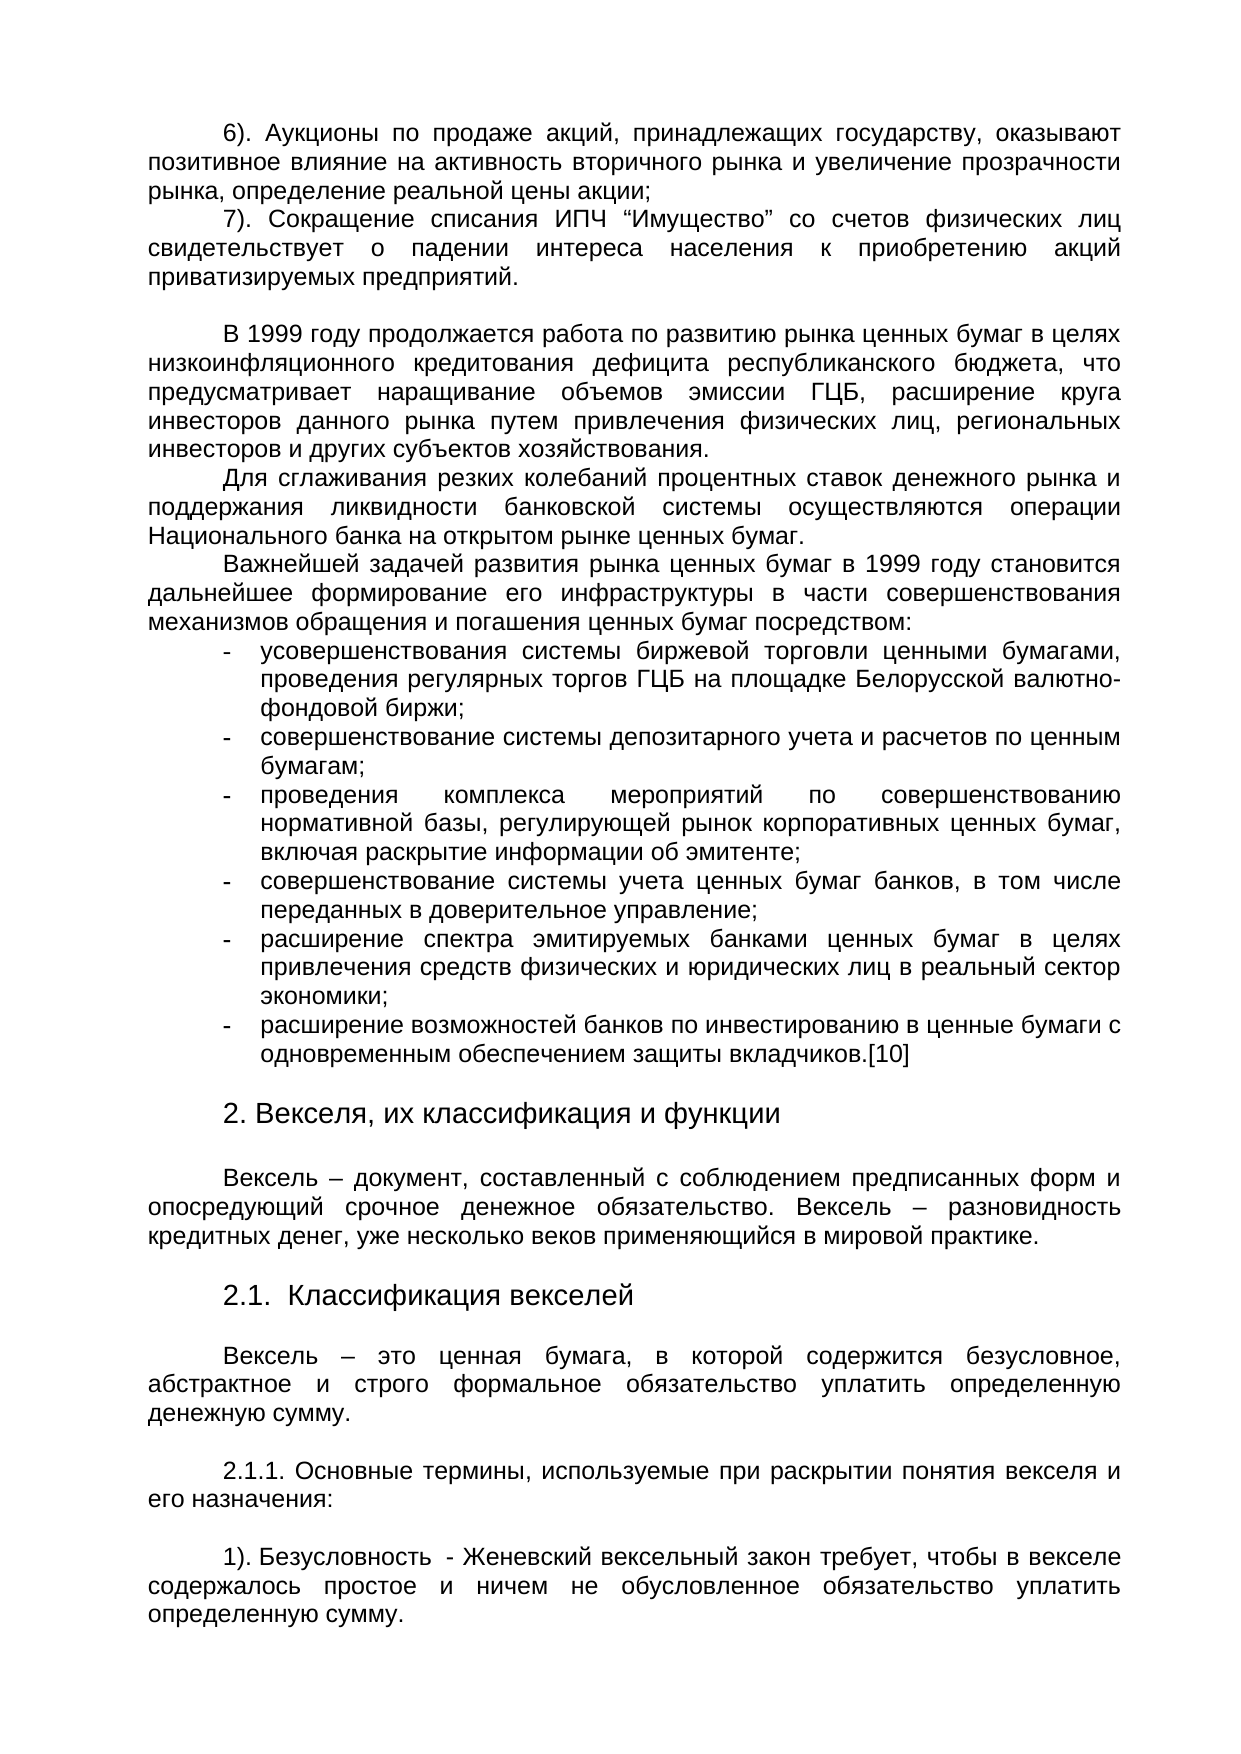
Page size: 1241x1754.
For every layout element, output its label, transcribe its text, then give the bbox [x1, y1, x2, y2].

list проведения комплекса мероприятий по совершенствованию нормативной базы, регулирующей рынок корпоративных ценных бумаг, включая раскрытие информации об эмитенте; [223, 779, 1122, 866]
text В 1999 году продолжается работа по развитию рынка ценных бумаг в целях низкоинфляционного кредитования дефицита республиканского бюджета, что предусматривает наращивание объемов эмиссии ГЦБ, расширение круга инвесторов данного рынка путем привлечения физических лиц, региональных инвесторов и других субъектов хозяйствования. [148, 319, 1122, 463]
list расширение спектра эмитируемых банками ценных бумаг в целях привлечения средств физических и юридических лиц в реальный сектор экономики; [223, 923, 1122, 1010]
text Для сглаживания резких колебаний процентных ставок денежного рынка и поддержания ликвидности банковской системы осуществляются операции Национального банка на открытом рынке ценных бумаг. [148, 463, 1122, 549]
text 1). Безусловность - Женевский вексельный закон требует, чтобы в векселе содержалось простое и ничем не обусловленное обязательство уплатить определенную сумму. [148, 1542, 1122, 1628]
text 2.1. Классификация векселей [148, 1278, 1122, 1312]
text Вексель – это ценная бумага, в которой содержится безусловное, абстрактное и строго формальное обязательство уплатить определенную денежную сумму. [148, 1341, 1122, 1427]
text 2.1.1. Основные термины, используемые при раскрытии понятия векселя и его назначения: [148, 1456, 1122, 1513]
list совершенствование системы депозитарного учета и расчетов по ценным бумагам; [223, 722, 1122, 779]
list совершенствование системы учета ценных бумаг банков, в том числе переданных в доверительное управление; [223, 866, 1122, 923]
text Важнейшей задачей развития рынка ценных бумаг в 1999 году становится дальнейшее формирование его инфраструктуры в части совершенствования механизмов обращения и погашения ценных бумаг посредством: [148, 549, 1122, 636]
text Вексель – документ, составленный с соблюдением предписанных форм и опосредующий срочное денежное обязательство. Вексель – разновидность кредитных денег, уже несколько веков применяющийся в мировой практике. [148, 1163, 1122, 1249]
text 2. Векселя, их классификация и функции [148, 1096, 1122, 1130]
list усовершенствования системы биржевой торговли ценными бумагами, проведения регулярных торгов ГЦБ на площадке Белорусской валютно-фондовой биржи; [223, 636, 1122, 722]
list расширение возможностей банков по инвестированию в ценные бумаги с одновременным обеспечением защиты вкладчиков.[10] [223, 1010, 1122, 1067]
text 7). Сокращение списания ИПЧ “Имущество” со счетов физических лиц свидетельствует о падении интереса населения к приобретению акций приватизируемых предприятий. [148, 204, 1122, 291]
text 6). Аукционы по продаже акций, принадлежащих государству, оказывают позитивное влияние на активность вторичного рынка и увеличение прозрачности рынка, определение реальной цены акции; [148, 118, 1122, 204]
